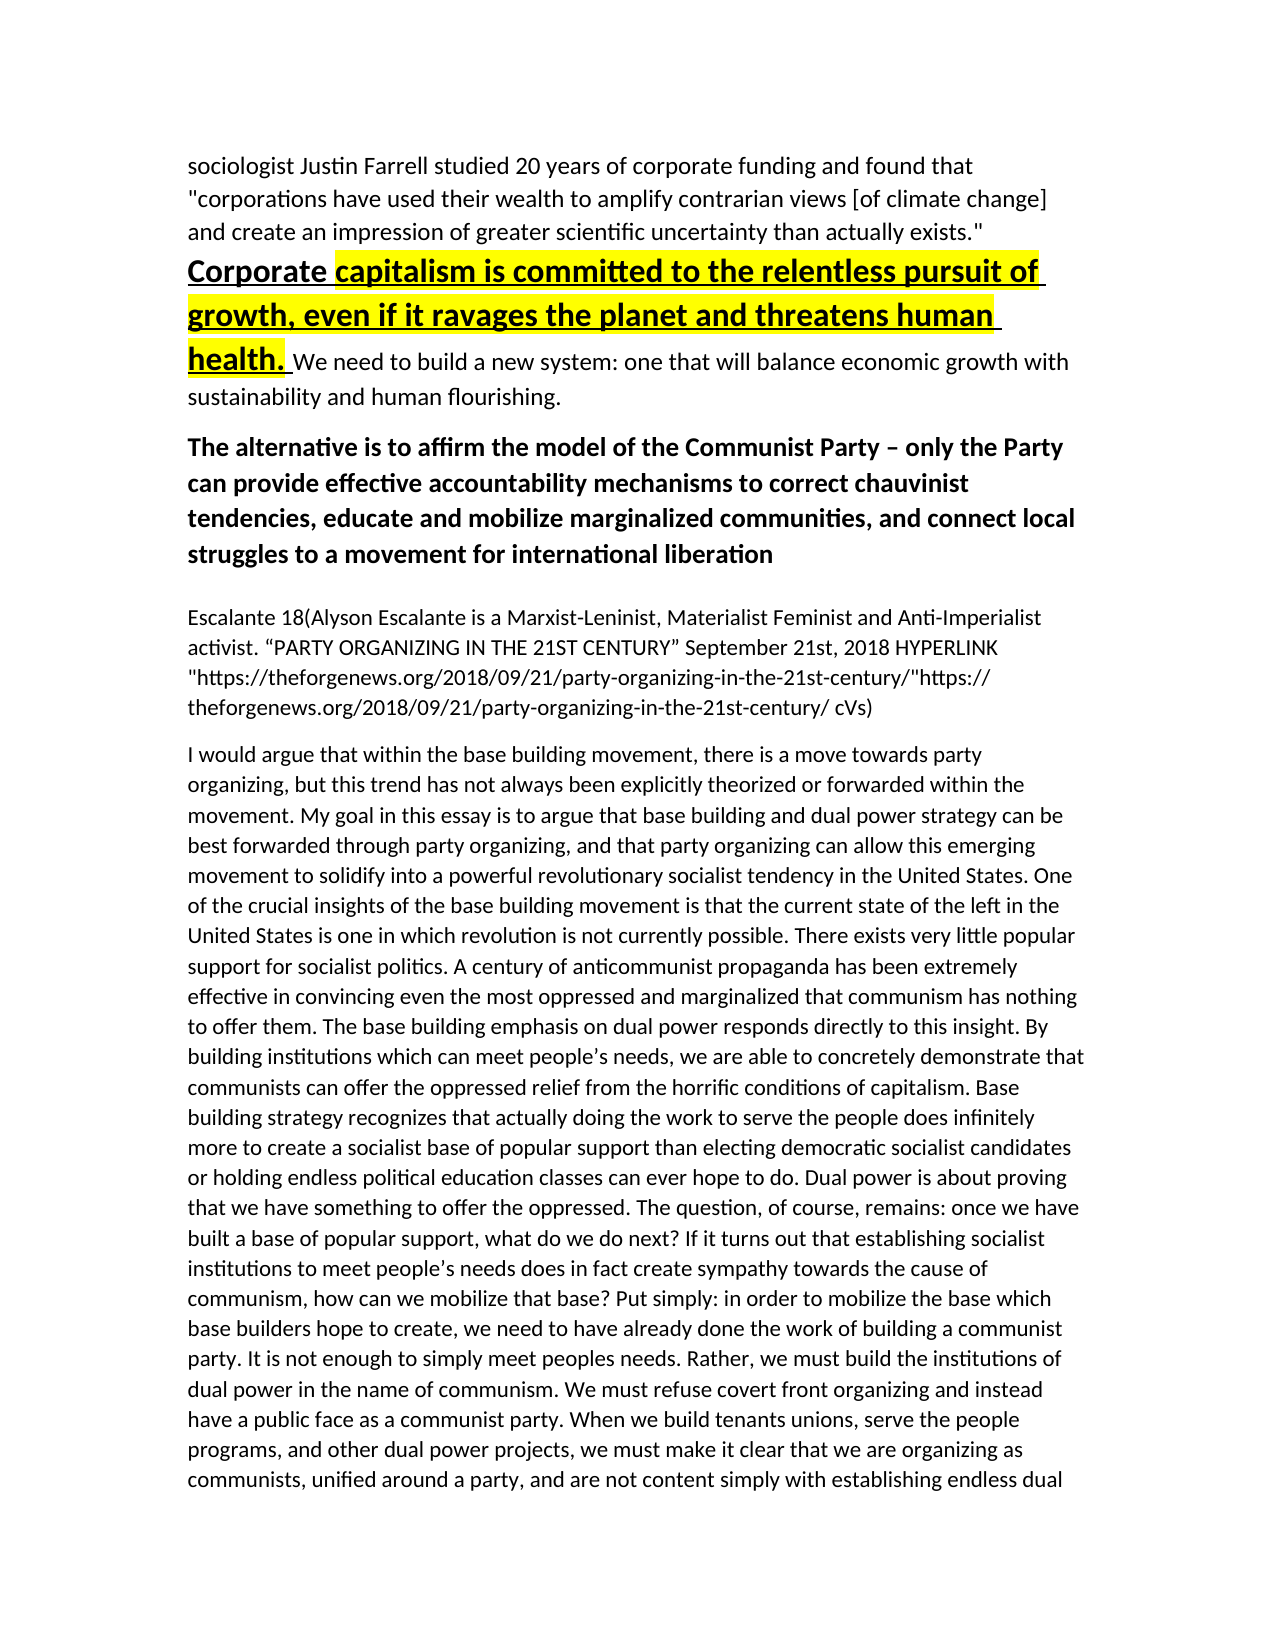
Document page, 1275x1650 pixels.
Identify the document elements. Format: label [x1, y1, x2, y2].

text [187, 150, 1087, 411]
